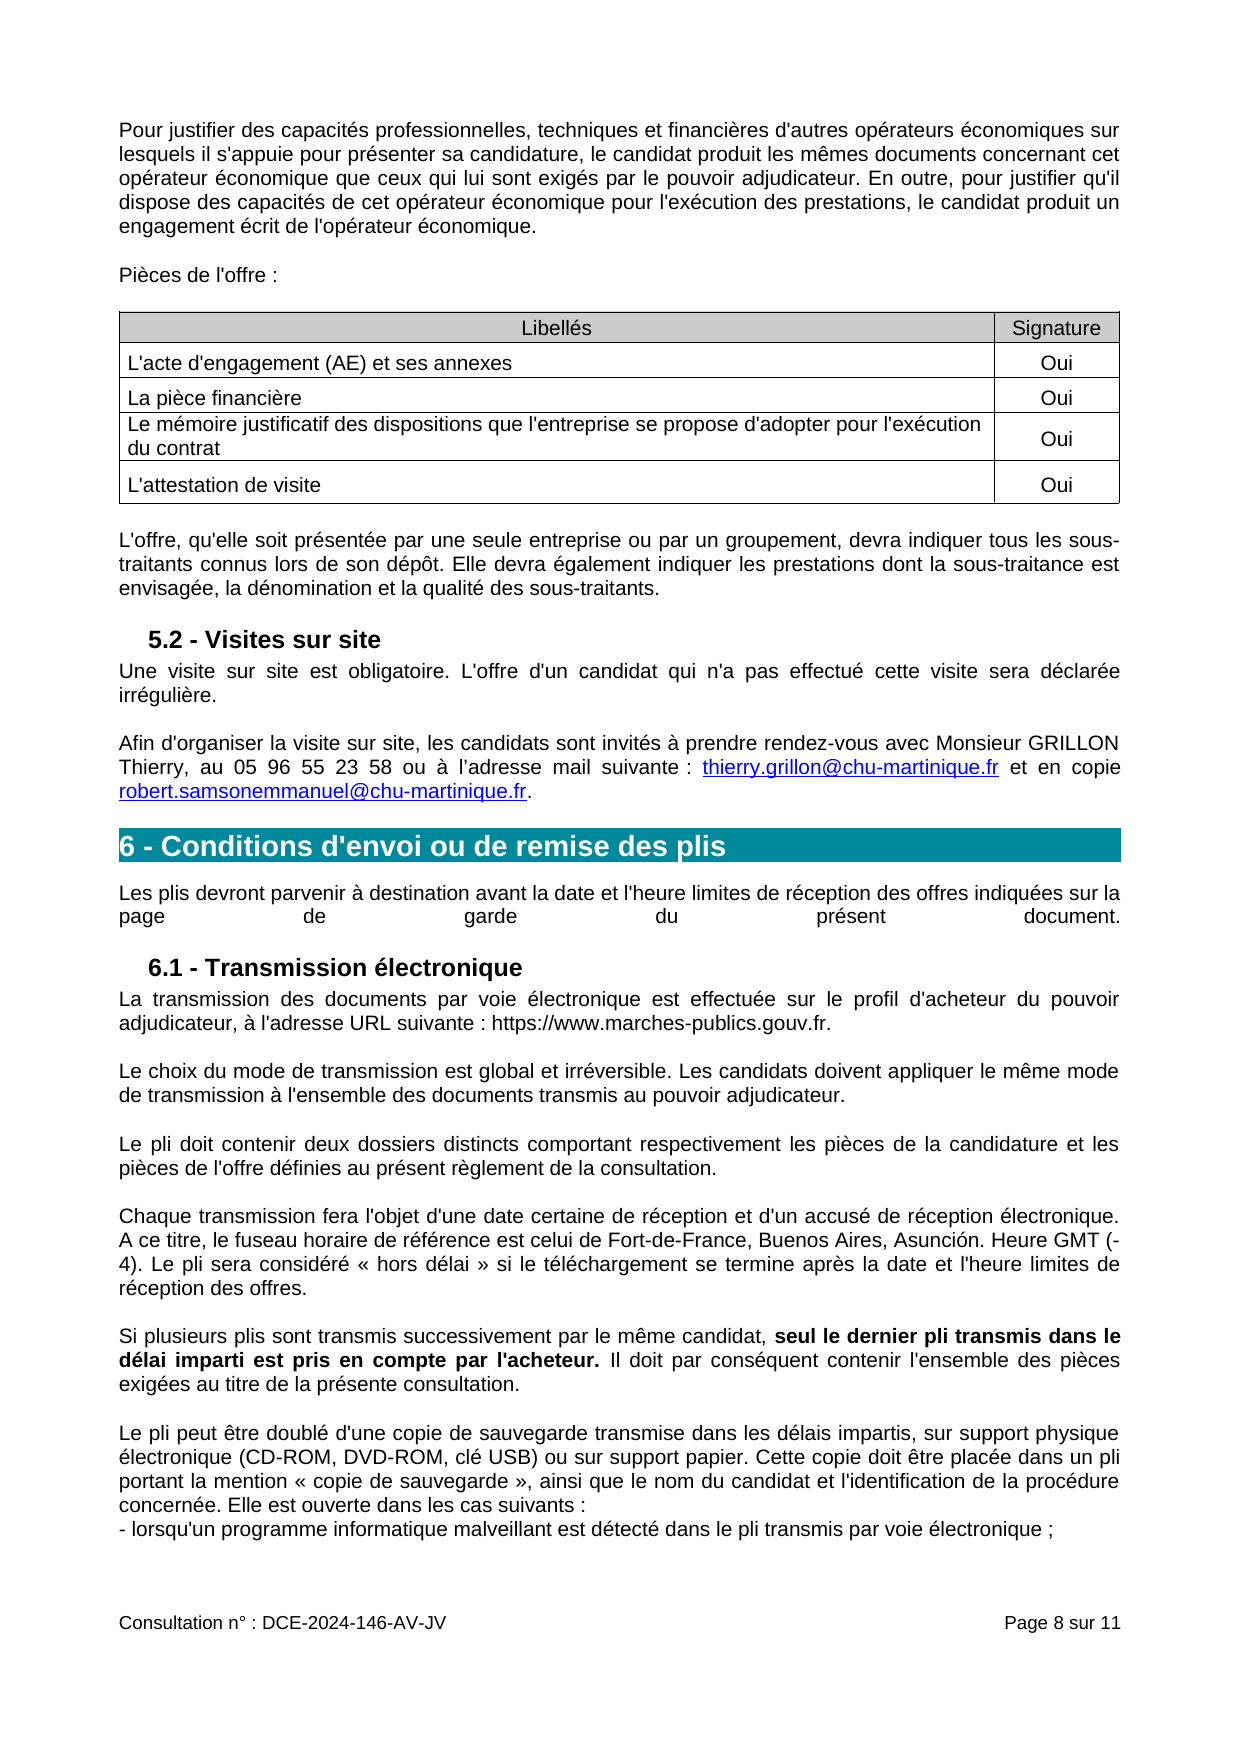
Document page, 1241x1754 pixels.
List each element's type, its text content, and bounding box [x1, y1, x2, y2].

table_cell Le mémoire justificatif des dispositions que l'entreprise se propose d'adopter pour l'exécution du contrat [120, 413, 994, 460]
table_header Signature [995, 313, 1119, 342]
table_cell Oui [995, 343, 1119, 377]
text - lorsqu'un programme informatique malveillant est détecté dans le pli transmis par voie électronique ; [119, 1517, 1121, 1541]
table_cell Oui [995, 461, 1119, 502]
text Si plusieurs plis sont transmis successivement par le même candidat, seul le dernier pli transmis dans le délai imparti est pris en compte par l'acheteur. Il doit par conséquent contenir l'ensemble des pièces exigées au titre de la présente consultation. [119, 1324, 1121, 1396]
text La transmission des documents par voie électronique est effectuée sur le profil d'acheteur du pouvoir adjudicateur, à l'adresse URL suivante : https://www.marches-publics.gouv.fr. [119, 988, 1121, 1036]
table_header Libellés [120, 313, 994, 342]
text Une visite sur site est obligatoire. L'offre d'un candidat qui n'a pas effectué cette visite sera déclarée irrégulière. [119, 660, 1121, 708]
table_cell La pièce financière [120, 378, 994, 412]
text Pièces de l'offre : [119, 263, 1121, 287]
text Afin d'organiser la visite sur site, les candidats sont invités à prendre rendez-vous avec Monsieur GRILLON Thierry, au 05 96 55 23 58 ou à l’adresse mail suivante : thierry.grillon@chu-martinique.fr et en copie robert.samsonemmanuel@chu-martinique.fr. [119, 732, 1121, 803]
subtitle 5.2 - Visites sur site [148, 625, 1121, 653]
text Le pli doit contenir deux dossiers distincts comportant respectivement les pièces de la candidature et les pièces de l'offre définies au présent règlement de la consultation. [119, 1132, 1121, 1180]
text Les plis devront parvenir à destination avant la date et l'heure limites de réception des offres indiquées sur la page de garde du présent document. [119, 881, 1121, 953]
text Le pli peut être doublé d'une copie de sauvegarde transmise dans les délais impartis, sur support physique électronique (CD-ROM, DVD-ROM, clé USB) ou sur support papier. Cette copie doit être placée dans un pli portant la mention « copie de sauvegarde », ainsi que le nom du candidat et l'identification de la procédure concernée. Elle est ouverte dans les cas suivants : [119, 1421, 1121, 1517]
text Le choix du mode de transmission est global et irréversible. Les candidats doivent appliquer le même mode de transmission à l'ensemble des documents transmis au pouvoir adjudicateur. [119, 1059, 1121, 1107]
table_cell L'attestation de visite [120, 461, 994, 502]
subtitle 6.1 - Transmission électronique [148, 953, 1121, 981]
text Chaque transmission fera l'objet d'une date certaine de réception et d'un accusé de réception électronique. A ce titre, le fuseau horaire de référence est celui de Fort-de-France, Buenos Aires, Asunción. Heure GMT (-4). Le pli sera considéré « hors délai » si le téléchargement se termine après la date et l'heure limites de réception des offres. [119, 1204, 1121, 1300]
text L'offre, qu'elle soit présentée par une seule entreprise ou par un groupement, devra indiquer tous les sous-traitants connus lors de son dépôt. Elle devra également indiquer les prestations dont la sous-traitance est envisagée, la dénomination et la qualité des sous-traitants. [119, 528, 1121, 600]
table_cell Oui [995, 413, 1119, 460]
text Pour justifier des capacités professionnelles, techniques et financières d'autres opérateurs économiques sur lesquels il s'appuie pour présenter sa candidature, le candidat produit les mêmes documents concernant cet opérateur économique que ceux qui lui sont exigés par le pouvoir adjudicateur. En outre, pour justifier qu'il dispose des capacités de cet opérateur économique pour l'exécution des prestations, le candidat produit un engagement écrit de l'opérateur économique. [119, 119, 1121, 238]
table_cell L'acte d'engagement (AE) et ses annexes [120, 343, 994, 377]
subtitle 6 - Conditions d'envoi ou de remise des plis [119, 828, 1121, 862]
table_cell Oui [995, 378, 1119, 412]
